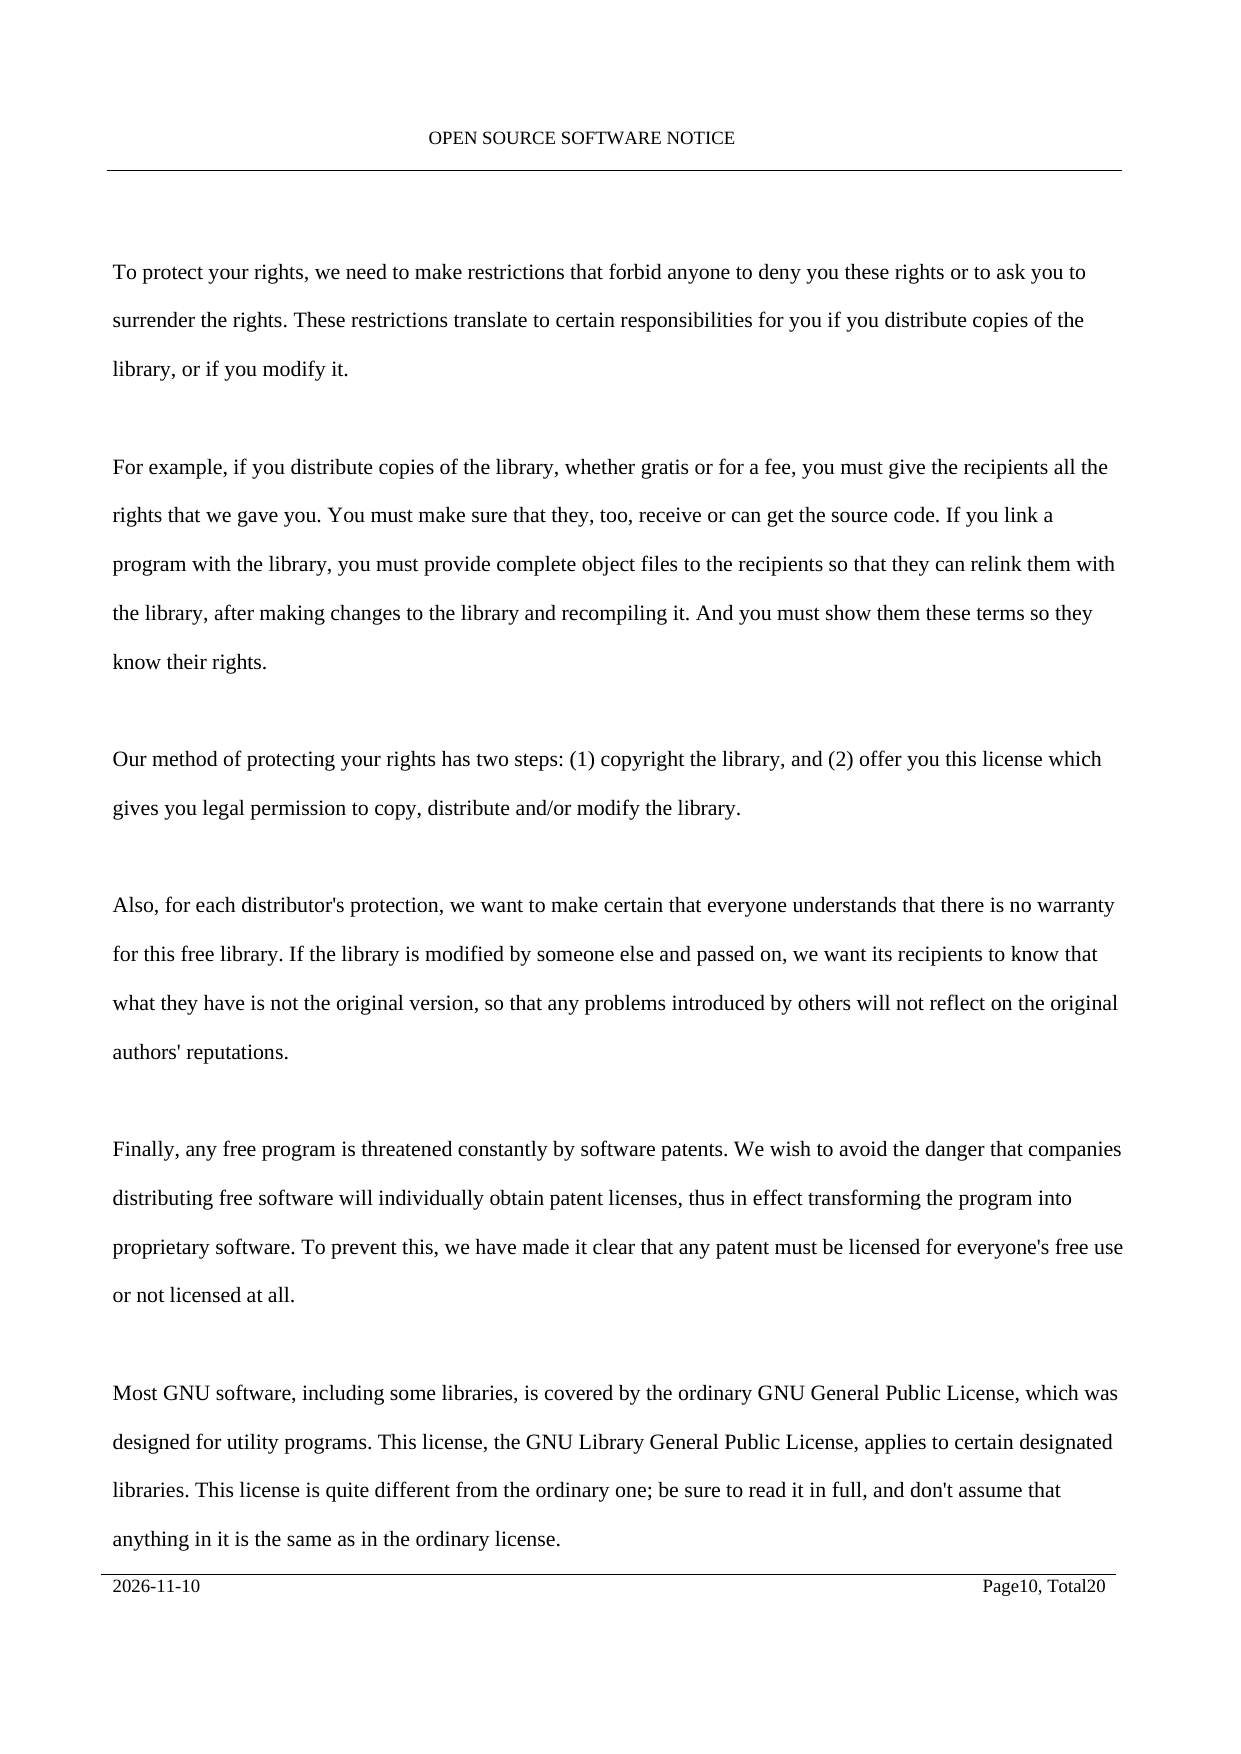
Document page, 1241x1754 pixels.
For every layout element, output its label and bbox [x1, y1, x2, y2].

text [112, 206, 1128, 1555]
